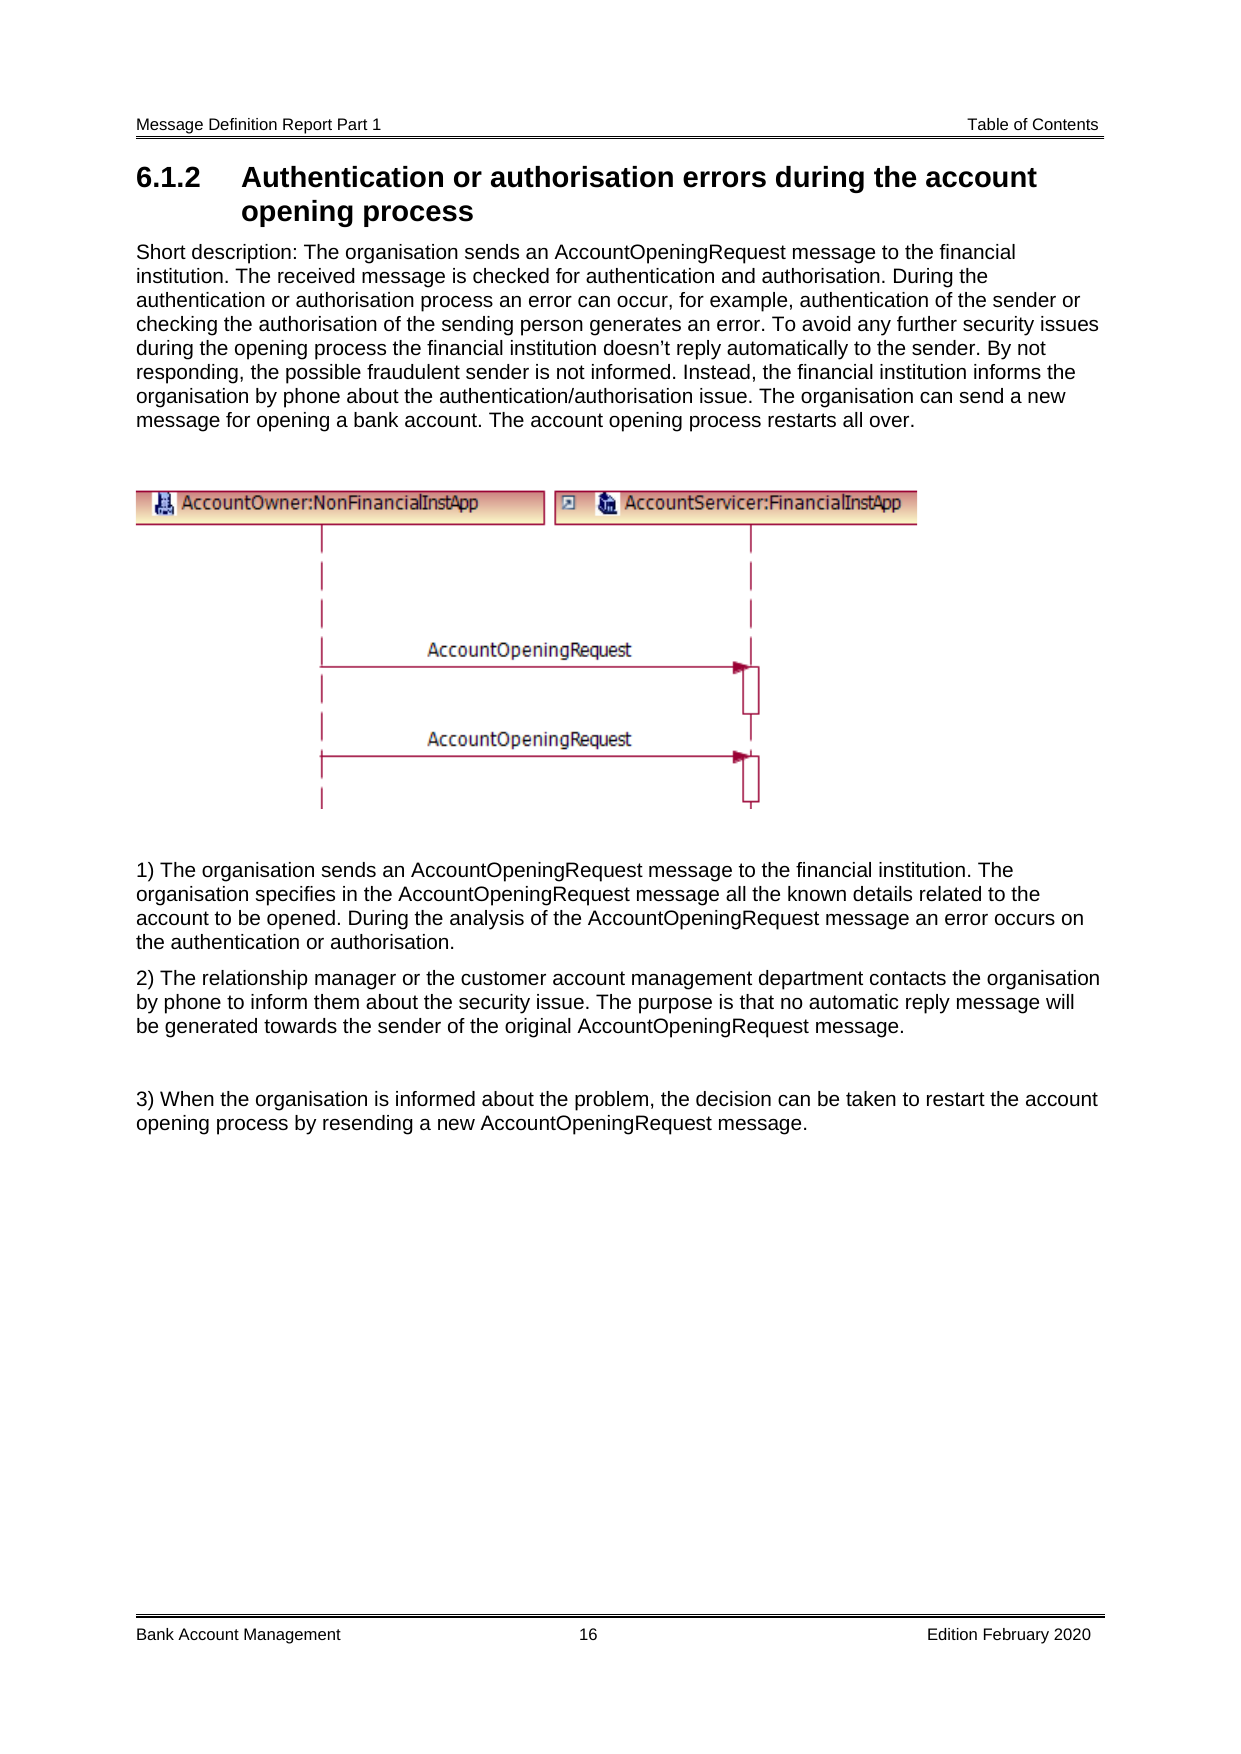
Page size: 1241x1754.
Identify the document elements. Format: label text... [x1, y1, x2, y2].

text 3) When the organisation is informed about the problem, the decision can be taken to restart the account opening process by resending a new AccountOpeningRequest message. [136, 1087, 1104, 1135]
subtitle Authentication or authorisation errors during the account opening process [136, 160, 1104, 227]
picture [135, 480, 918, 809]
text 1) The organisation sends an AccountOpeningRequest message to the financial institution. The organisation specifies in the AccountOpeningRequest message all the known details related to the account to be opened. During the analysis of the AccountOpeningRequest message an error occurs on the authentication or authorisation. [136, 858, 1104, 954]
text Short description: The organisation sends an AccountOpeningRequest message to the financial institution. The received message is checked for authentication and authorisation. During the authentication or authorisation process an error can occur, for example, authentication of the sender or checking the authorisation of the sending person generates an error. To avoid any further security issues during the opening process the financial institution doesn’t reply automatically to the sender. By not responding, the possible fraudulent sender is not informed. Instead, the financial institution informs the organisation by phone about the authentication/authorisation issue. The organisation can send a new message for opening a bank account. The account opening process restarts all over. [136, 240, 1104, 431]
text 2) The relationship manager or the customer account management department contacts the organisation by phone to inform them about the security issue. The purpose is that no automatic reply message will be generated towards the sender of the original AccountOpeningRequest message. [136, 966, 1104, 1038]
